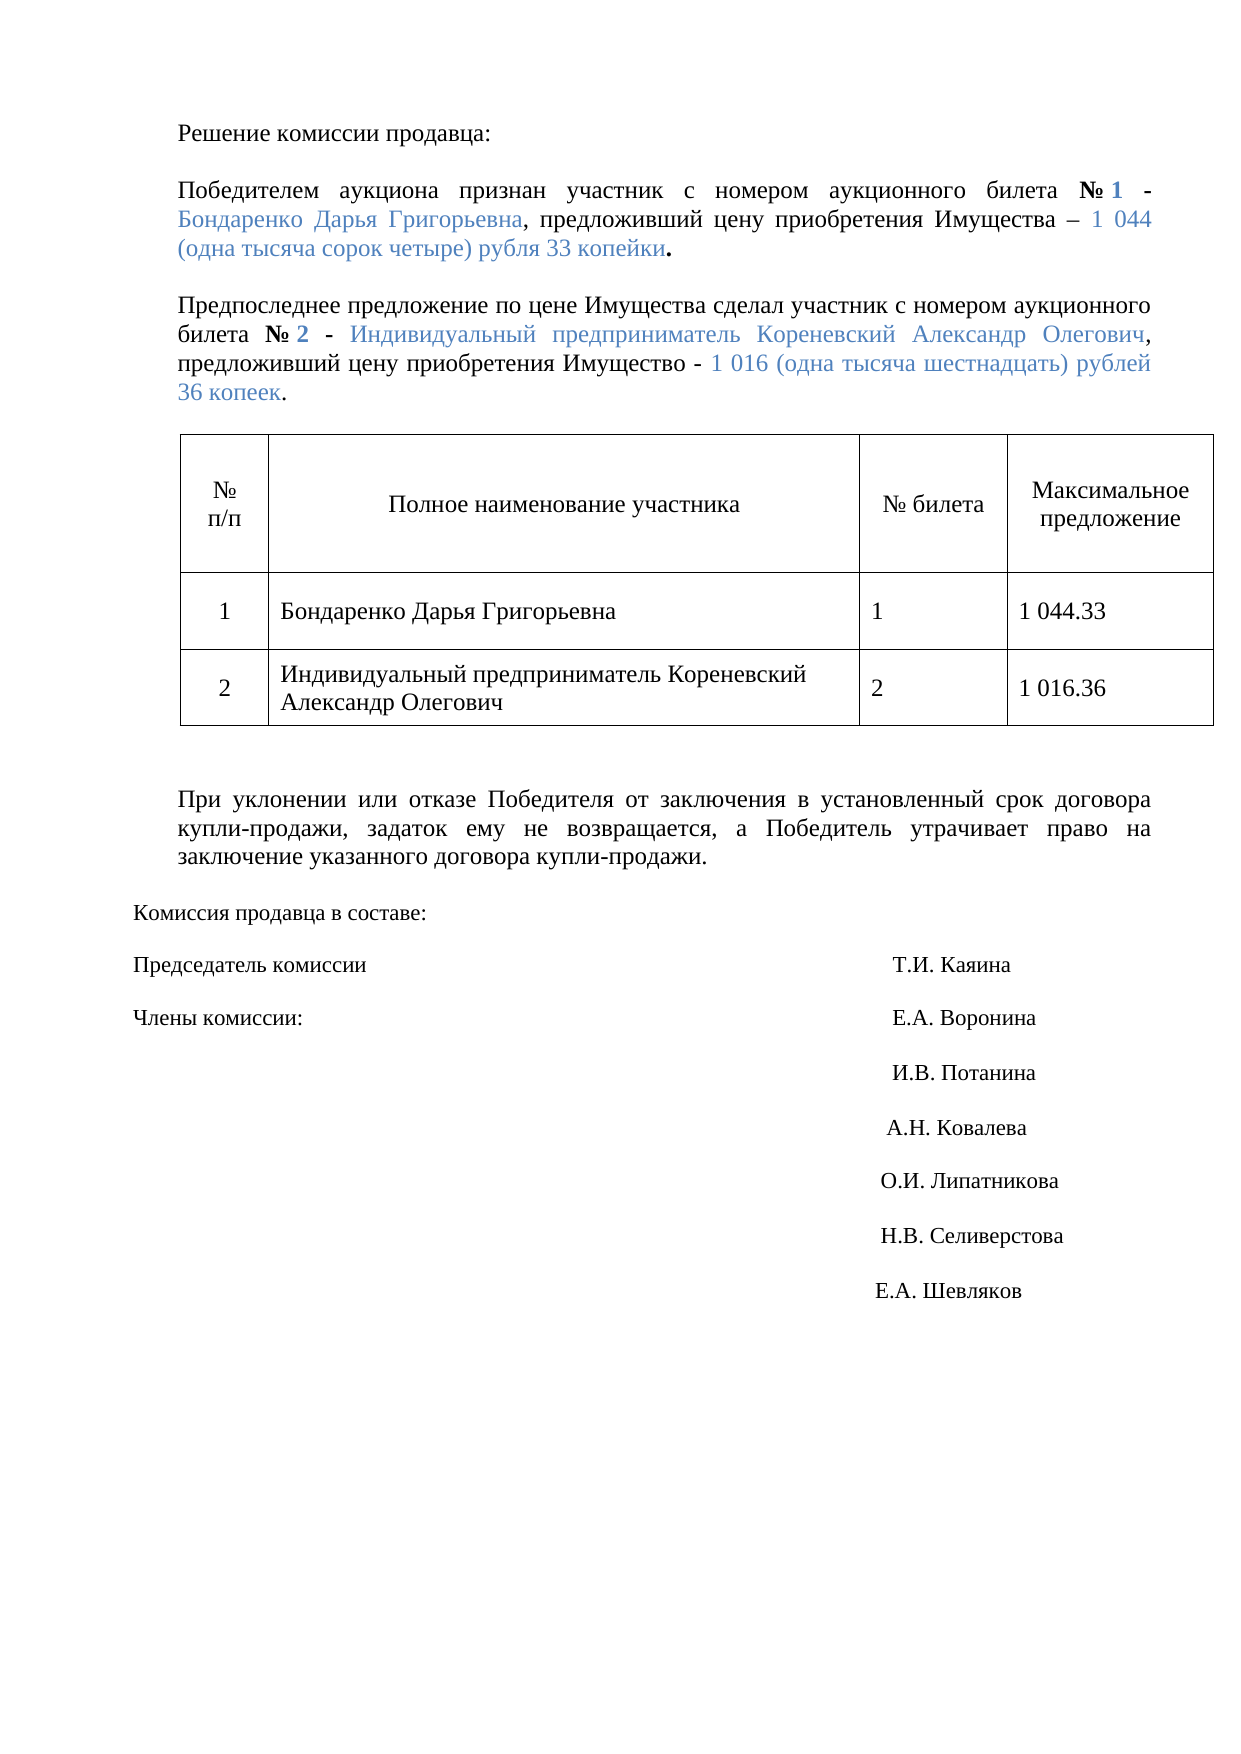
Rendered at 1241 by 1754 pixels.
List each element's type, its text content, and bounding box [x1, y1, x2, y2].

text Н.В. Селиверстова [177, 1222, 1152, 1249]
text Комиссия продавца в составе: [133, 899, 1152, 925]
text При уклонении или отказе Победителя от заключения в установленный срок договора купли-продажи, задаток ему не возвращается, а Победитель утрачивает право на заключение указанного договора купли-продажи. [177, 784, 1152, 870]
table_cell Бондаренко Дарья Григорьевна [269, 573, 859, 648]
text Предпоследнее предложение по цене Имущества сделал участник с номером аукционного билета № 2 - Индивидуальный предприниматель Кореневский Александр Олегович, предложивший цену приобретения Имущество - 1 016 (одна тысяча шестнадцать) рублей 36 копеек. [177, 291, 1152, 406]
table_cell 2 [181, 650, 268, 725]
text О.И. Липатникова [177, 1167, 1152, 1193]
table_cell 1 016.36 [1008, 650, 1213, 725]
text И.В. Потанина [177, 1059, 1152, 1086]
table_header № билета [860, 435, 1007, 572]
table_header Полное наименование участника [269, 435, 859, 572]
table_header Максимальное предложение [1008, 435, 1213, 572]
text Члены комиссии: Е.А. Воронина [133, 1004, 1152, 1031]
table_header № п/п [181, 435, 268, 572]
text Решение комиссии продавца: [177, 118, 1152, 147]
text А.Н. Ковалева [177, 1114, 1152, 1141]
table_cell 1 [181, 573, 268, 648]
table_cell 1 [860, 573, 1007, 648]
table_cell 2 [860, 650, 1007, 725]
table_cell Индивидуальный предприниматель Кореневский Александр Олегович [269, 650, 859, 725]
text Е.А. Шевляков [177, 1277, 1152, 1304]
text Председатель комиссии Т.И. Каяина [133, 952, 1152, 978]
table_cell 1 044.33 [1008, 573, 1213, 648]
text Победителем аукциона признан участник с номером аукционного билета № 1 - Бондаренко Дарья Григорьевна, предложивший цену приобретения Имущества – 1 044 (одна тысяча сорок четыре) рубля 33 копейки. [177, 176, 1152, 262]
